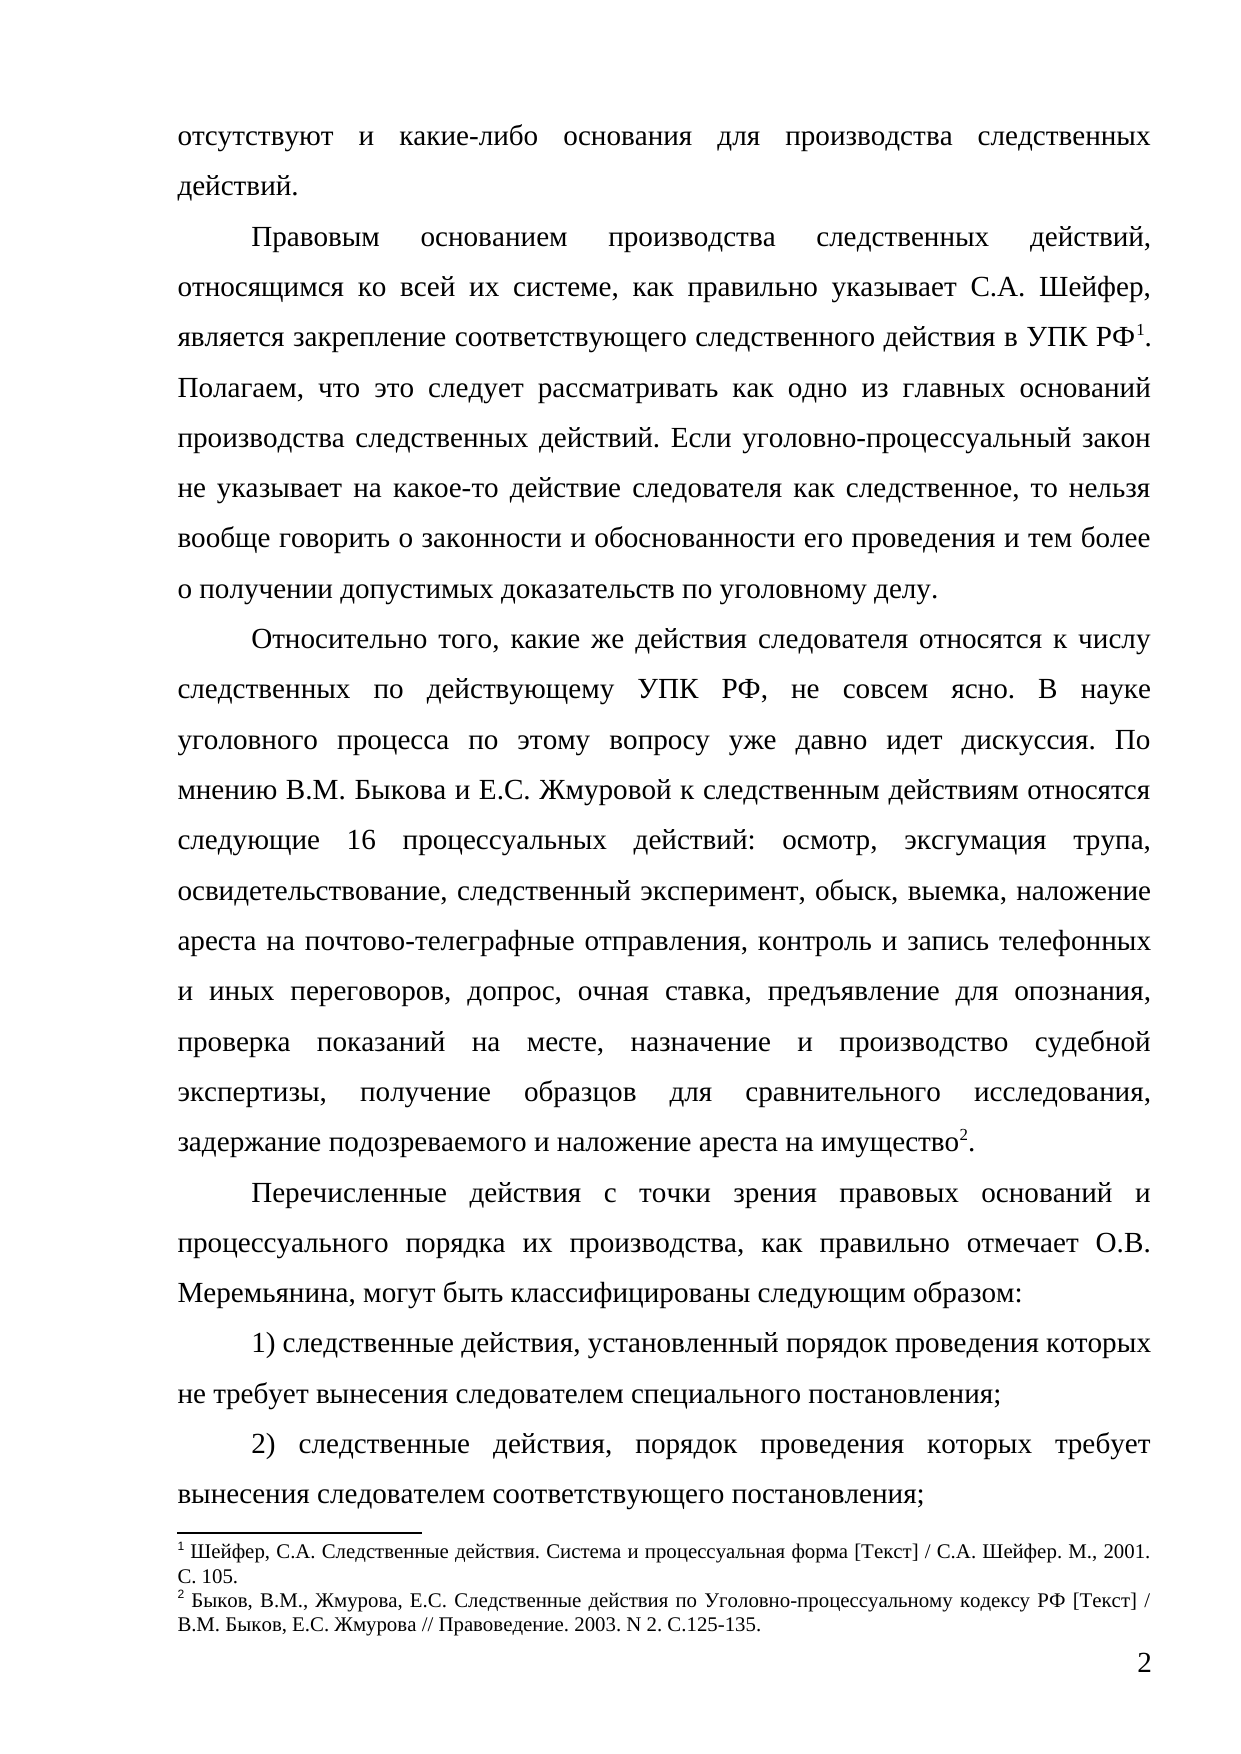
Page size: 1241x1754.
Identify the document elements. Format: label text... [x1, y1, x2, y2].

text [177, 118, 1152, 202]
text Правовым основанием производства следственных действий, относящимся ко всей их системе, как правильно указывает С.А. Шейфер, является закрепление соответствующего следственного действия в УПК РФ. Полагаем, что это следует рассматривать как одно из главных оснований производства следственных действий. Если уголовно-процессуальный закон не указывает на какое-то действие следователя как следственное, то нельзя вообще говорить о законности и обоснованности его проведения и тем более о получении допустимых доказательств по уголовному делу. [177, 219, 1152, 604]
text Перечисленные действия с точки зрения правовых оснований и процессуального порядка их производства, как правильно отмечает О.В. Меремьянина, могут быть классифицированы следующим образом: [177, 1175, 1152, 1309]
text 2) следственные действия, порядок проведения которых требует вынесения следователем соответствующего постановления; [177, 1426, 1152, 1510]
text Относительно того, какие же действия следователя относятся к числу следственных по действующему УПК РФ, не совсем ясно. В науке уголовного процесса по этому вопросу уже давно идет дискуссия. По мнению В.М. Быкова и Е.С. Жмуровой к следственным действиям относятся следующие 16 процессуальных действий: осмотр, эксгумация трупа, освидетельствование, следственный эксперимент, обыск, выемка, наложение ареста на почтово-телеграфные отправления, контроль и запись телефонных и иных переговоров, допрос, очная ставка, предъявление для опознания, проверка показаний на месте, назначение и производство судебной экспертизы, получение образцов для сравнительного исследования, задержание подозреваемого и наложение ареста на имущество. [177, 621, 1152, 1158]
text 1) следственные действия, установленный порядок проведения которых не требует вынесения следователем специального постановления; [177, 1326, 1152, 1409]
